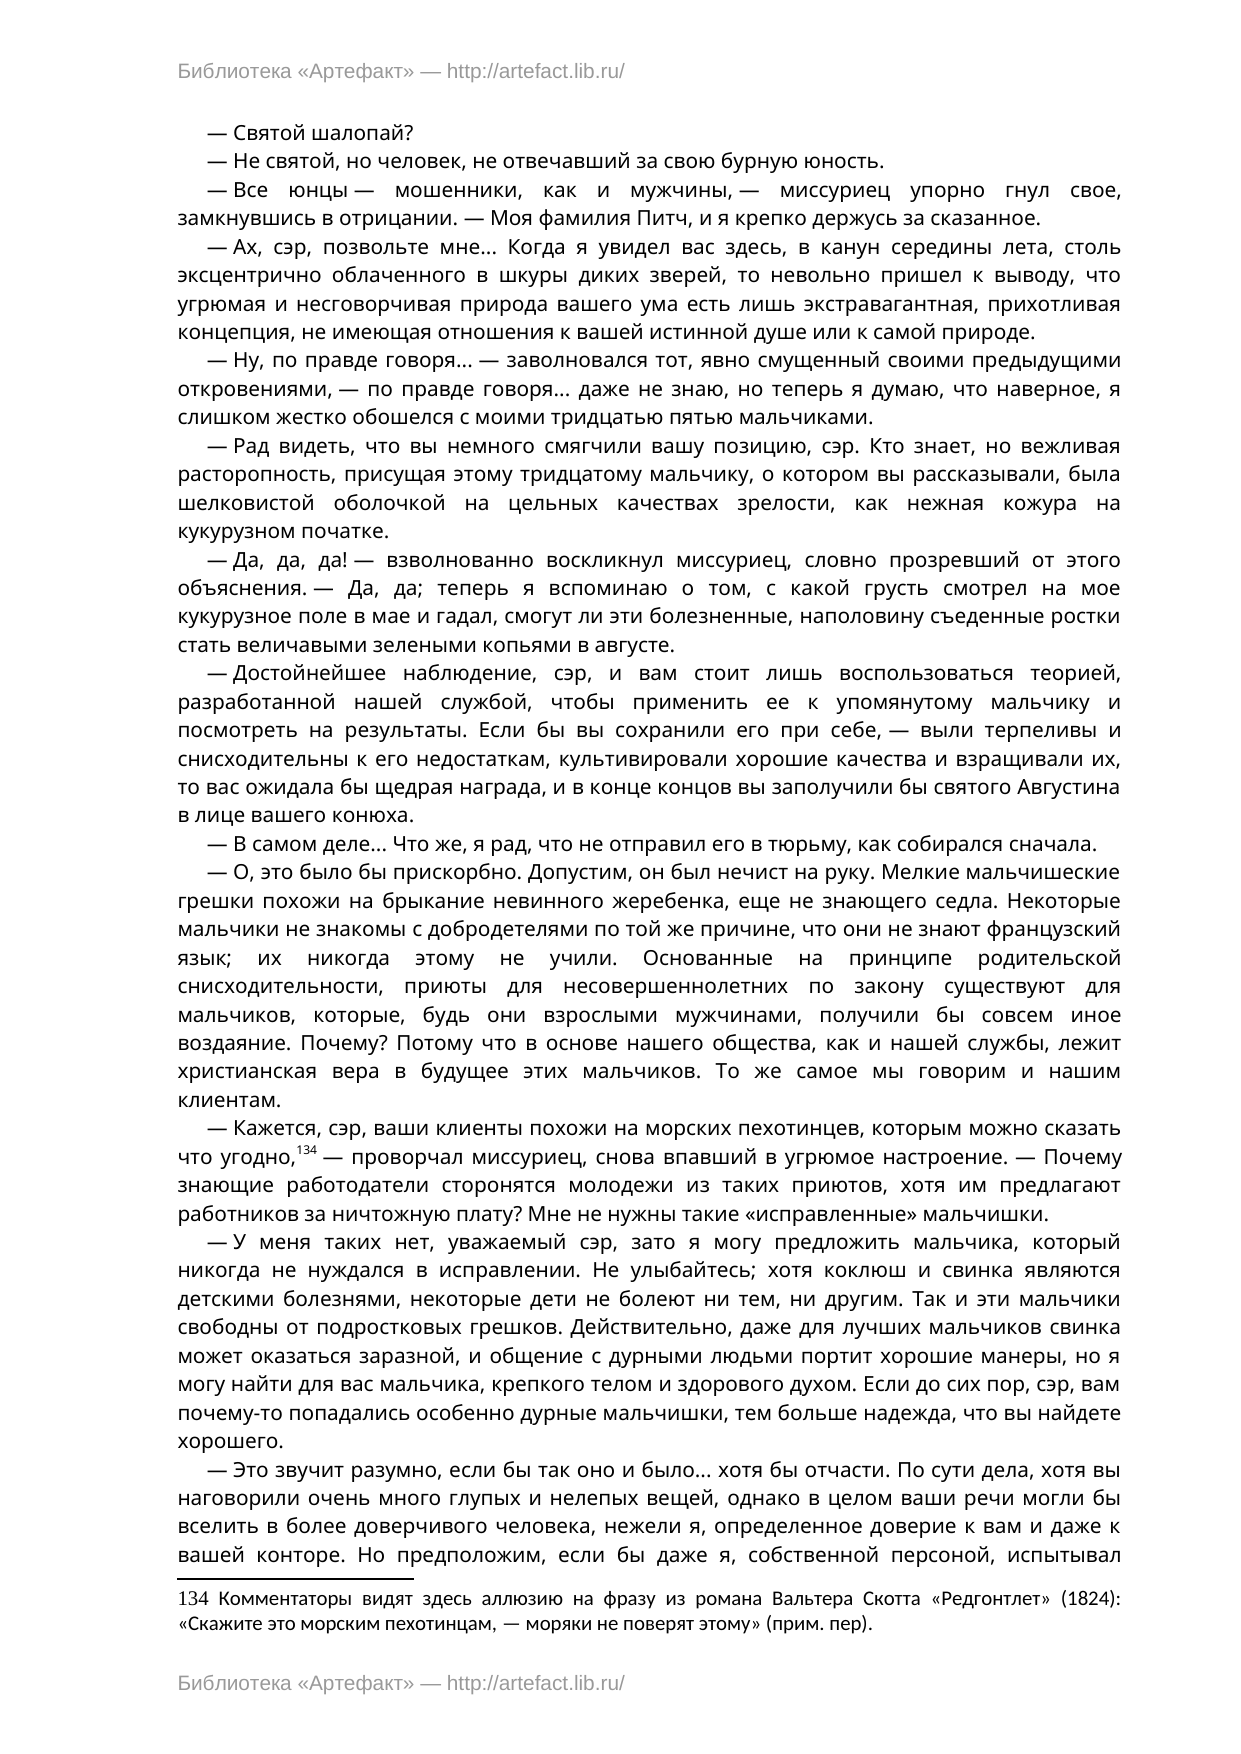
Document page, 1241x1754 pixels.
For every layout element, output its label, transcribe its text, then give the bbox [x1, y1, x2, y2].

text — Святой шалопай? [177, 118, 1122, 147]
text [177, 1455, 1122, 1568]
text — В самом деле... Что же, я рад, что не отправил его в тюрьму, как собирался сначала. [177, 829, 1122, 857]
text — Кажется, сэр, ваши клиенты похожи на морских пехотинцев, которым можно сказать что угодно, — проворчал миссуриец, снова впавший в угрюмое настроение. — Почему знающие работодатели сторонятся молодежи из таких приютов, хотя им предлагают работников за ничтожную плату? Мне не нужны такие «исправленные» мальчишки. [177, 1113, 1122, 1227]
text — Ах, сэр, позвольте мне... Когда я увидел вас здесь, в канун середины лета, столь эксцентрично облаченного в шкуры диких зверей, то невольно пришел к выводу, что угрюмая и несговорчивая природа вашего ума есть лишь экстравагантная, прихотливая концепция, не имеющая отношения к вашей истинной душе или к самой природе. [177, 232, 1122, 346]
text — Рад видеть, что вы немного смягчили вашу позицию, сэр. Кто знает, но вежливая расторопность, присущая этому тридцатому мальчику, о котором вы рассказывали, была шелковистой оболочкой на цельных качествах зрелости, как нежная кожура на кукурузном початке. [177, 431, 1122, 545]
text — Достойнейшее наблюдение, сэр, и вам стоит лишь воспользоваться теорией, разработанной нашей службой, чтобы применить ее к упомянутому мальчику и посмотреть на результаты. Если бы вы сохранили его при себе, — выли терпеливы и снисходительны к его недостаткам, культивировали хорошие качества и взращивали их, то вас ожидала бы щедрая награда, и в конце концов вы заполучили бы святого Августина в лице вашего конюха. [177, 658, 1122, 829]
text — Не святой, но человек, не отвечавший за свою бурную юность. [177, 147, 1122, 175]
text — Ну, по правде говоря... — заволновался тот, явно смущенный своими предыдущими откровениями, — по правде говоря... даже не знаю, но теперь я думаю, что наверное, я слишком жестко обошелся с моими тридцатью пятью мальчиками. [177, 346, 1122, 431]
text — Все юнцы — мошенники, как и мужчины, — миссуриец упорно гнул свое, замкнувшись в отрицании. — Моя фамилия Питч, и я крепко держусь за сказанное. [177, 175, 1122, 232]
text — О, это было бы прискорбно. Допустим, он был нечист на руку. Мелкие мальчишеские грешки похожи на брыкание невинного жеребенка, еще не знающего седла. Некоторые мальчики не знакомы с добродетелями по той же причине, что они не знают французский язык; их никогда этому не учили. Основанные на принципе родительской снисходительности, приюты для несовершеннолетних по закону существуют для мальчиков, которые, будь они взрослыми мужчинами, получили бы совсем иное воздаяние. Почему? Потому что в основе нашего общества, как и нашей службы, лежит христианская вера в будущее этих мальчиков. То же самое мы говорим и нашим клиентам. [177, 857, 1122, 1113]
text — Да, да, да! — взволнованно воскликнул миссуриец, словно прозревший от этого объяснения. — Да, да; теперь я вспоминаю о том, с какой грусть смотрел на мое кукурузное поле в мае и гадал, смогут ли эти болезненные, наполовину съеденные ростки стать величавыми зелеными копьями в августе. [177, 545, 1122, 658]
text — У меня таких нет, уважаемый сэр, зато я могу предложить мальчика, который никогда не нуждался в исправлении. Не улыбайтесь; хотя коклюш и свинка являются детскими болезнями, некоторые дети не болеют ни тем, ни другим. Так и эти мальчики свободны от подростковых грешков. Действительно, даже для лучших мальчиков свинка может оказаться заразной, и общение с дурными людьми портит хорошие манеры, но я могу найти для вас мальчика, крепкого телом и здорового духом. Если до сих пор, сэр, вам почему-то попадались особенно дурные мальчишки, тем больше надежда, что вы найдете хорошего. [177, 1227, 1122, 1455]
